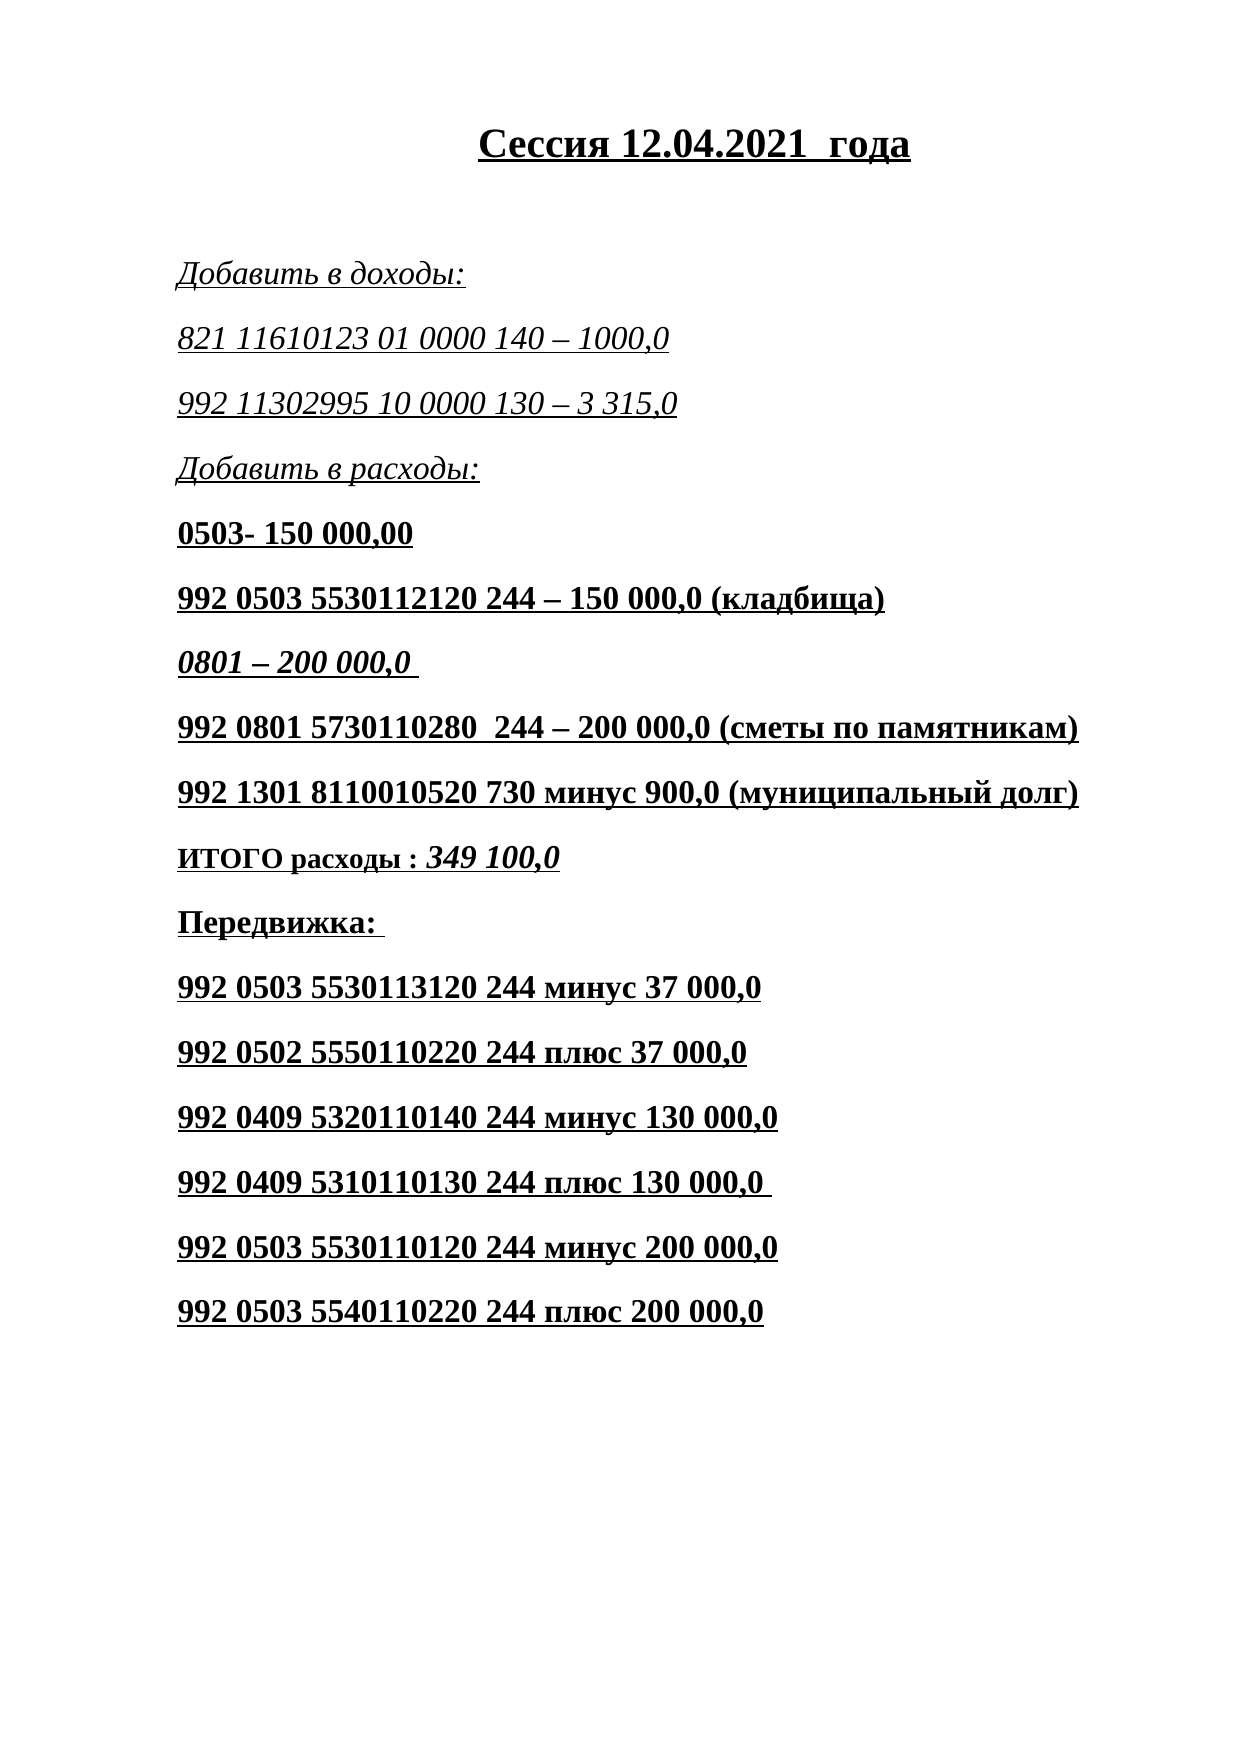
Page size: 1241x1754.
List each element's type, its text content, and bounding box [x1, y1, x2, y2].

text 992 1301 8110010520 730 минус 900,0 (муниципальный долг) [177, 773, 1211, 811]
text Сессия 12.04.2021 года [177, 118, 1211, 166]
text 821 11610123 01 0000 140 – 1000,0 [177, 318, 1211, 357]
text 992 0409 5310110130 244 плюс 130 000,0 [177, 1162, 1211, 1200]
text 992 0503 5540110220 244 плюс 200 000,0 [177, 1292, 1211, 1330]
text 992 0502 5550110220 244 плюс 37 000,0 [177, 1032, 1211, 1071]
text 0503- 150 000,00 [177, 513, 1211, 551]
text 992 0503 5530113120 244 минус 37 000,0 [177, 967, 1211, 1006]
text 0801 – 200 000,0 [177, 643, 1211, 681]
text 992 0409 5320110140 244 минус 130 000,0 [177, 1097, 1211, 1135]
text Добавить в расходы: [177, 448, 1211, 486]
text 992 0503 5530112120 244 – 150 000,0 (кладбища) [177, 578, 1211, 616]
text Добавить в доходы: [177, 253, 1211, 292]
text 992 11302995 10 0000 130 – 3 315,0 [177, 383, 1211, 422]
text Передвижка: [177, 902, 1211, 941]
text ИТОГО расходы : 349 100,0 [177, 837, 1211, 876]
text 992 0503 5530110120 244 минус 200 000,0 [177, 1227, 1211, 1265]
text 992 0801 5730110280 244 – 200 000,0 (сметы по памятникам) [177, 708, 1211, 746]
